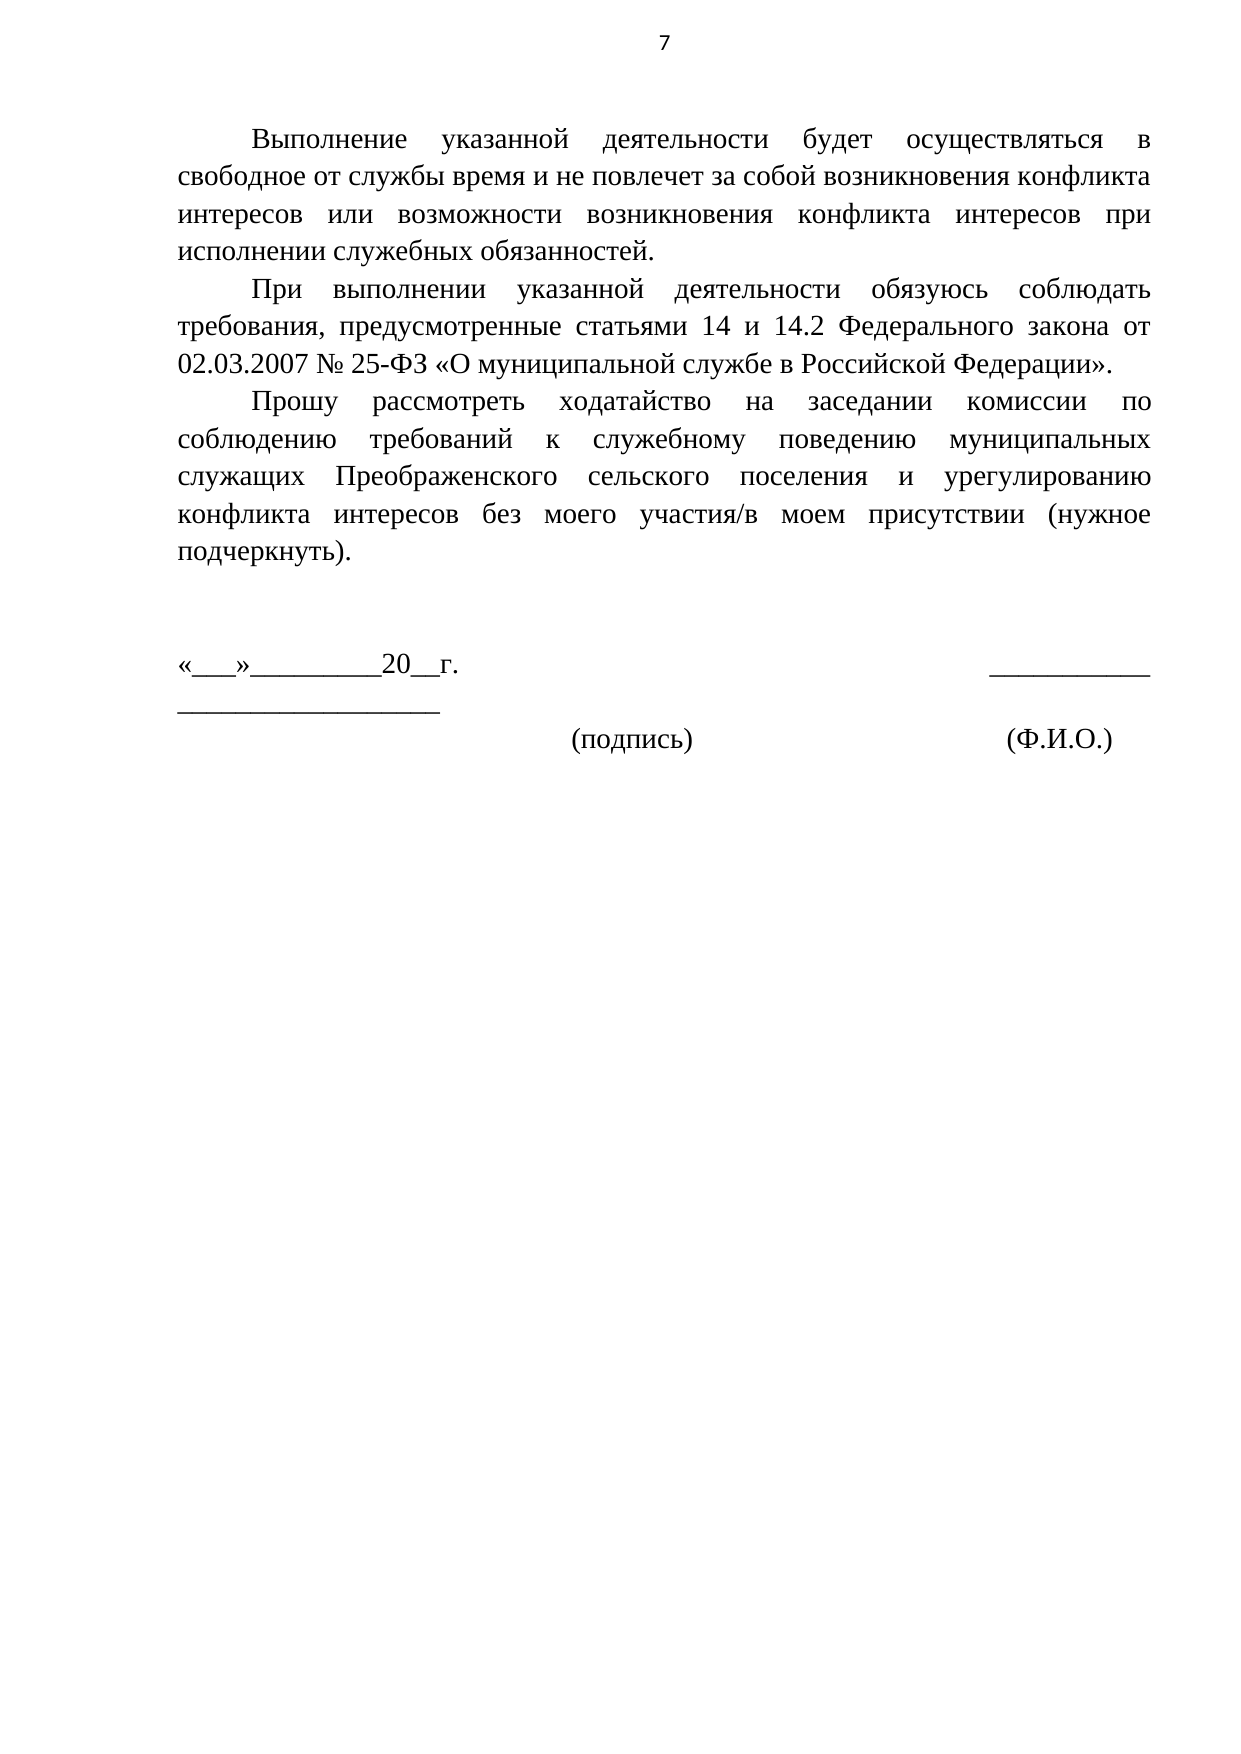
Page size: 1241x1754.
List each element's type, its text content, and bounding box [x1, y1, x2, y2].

text «___»_________20__г. ___________ __________________ [177, 643, 1152, 718]
text Прошу рассмотреть ходатайство на заседании комиссии по соблюдению требований к служебному поведению муниципальных служащих Преображенского сельского поселения и урегулированию конфликта интересов без моего участия/в моем присутствии (нужное подчеркнуть). [177, 381, 1152, 568]
text Выполнение указанной деятельности будет осуществляться в свободное от службы время и не повлечет за собой возникновения конфликта интересов или возможности возникновения конфликта интересов при исполнении служебных обязанностей. [177, 118, 1152, 268]
text При выполнении указанной деятельности обязуюсь соблюдать требования, предусмотренные статьями 14 и 14.2 Федерального закона от 02.03.2007 № 25-ФЗ «О муниципальной службе в Российской Федерации». [177, 268, 1152, 381]
text (подпись) (Ф.И.О.) [177, 718, 1152, 756]
